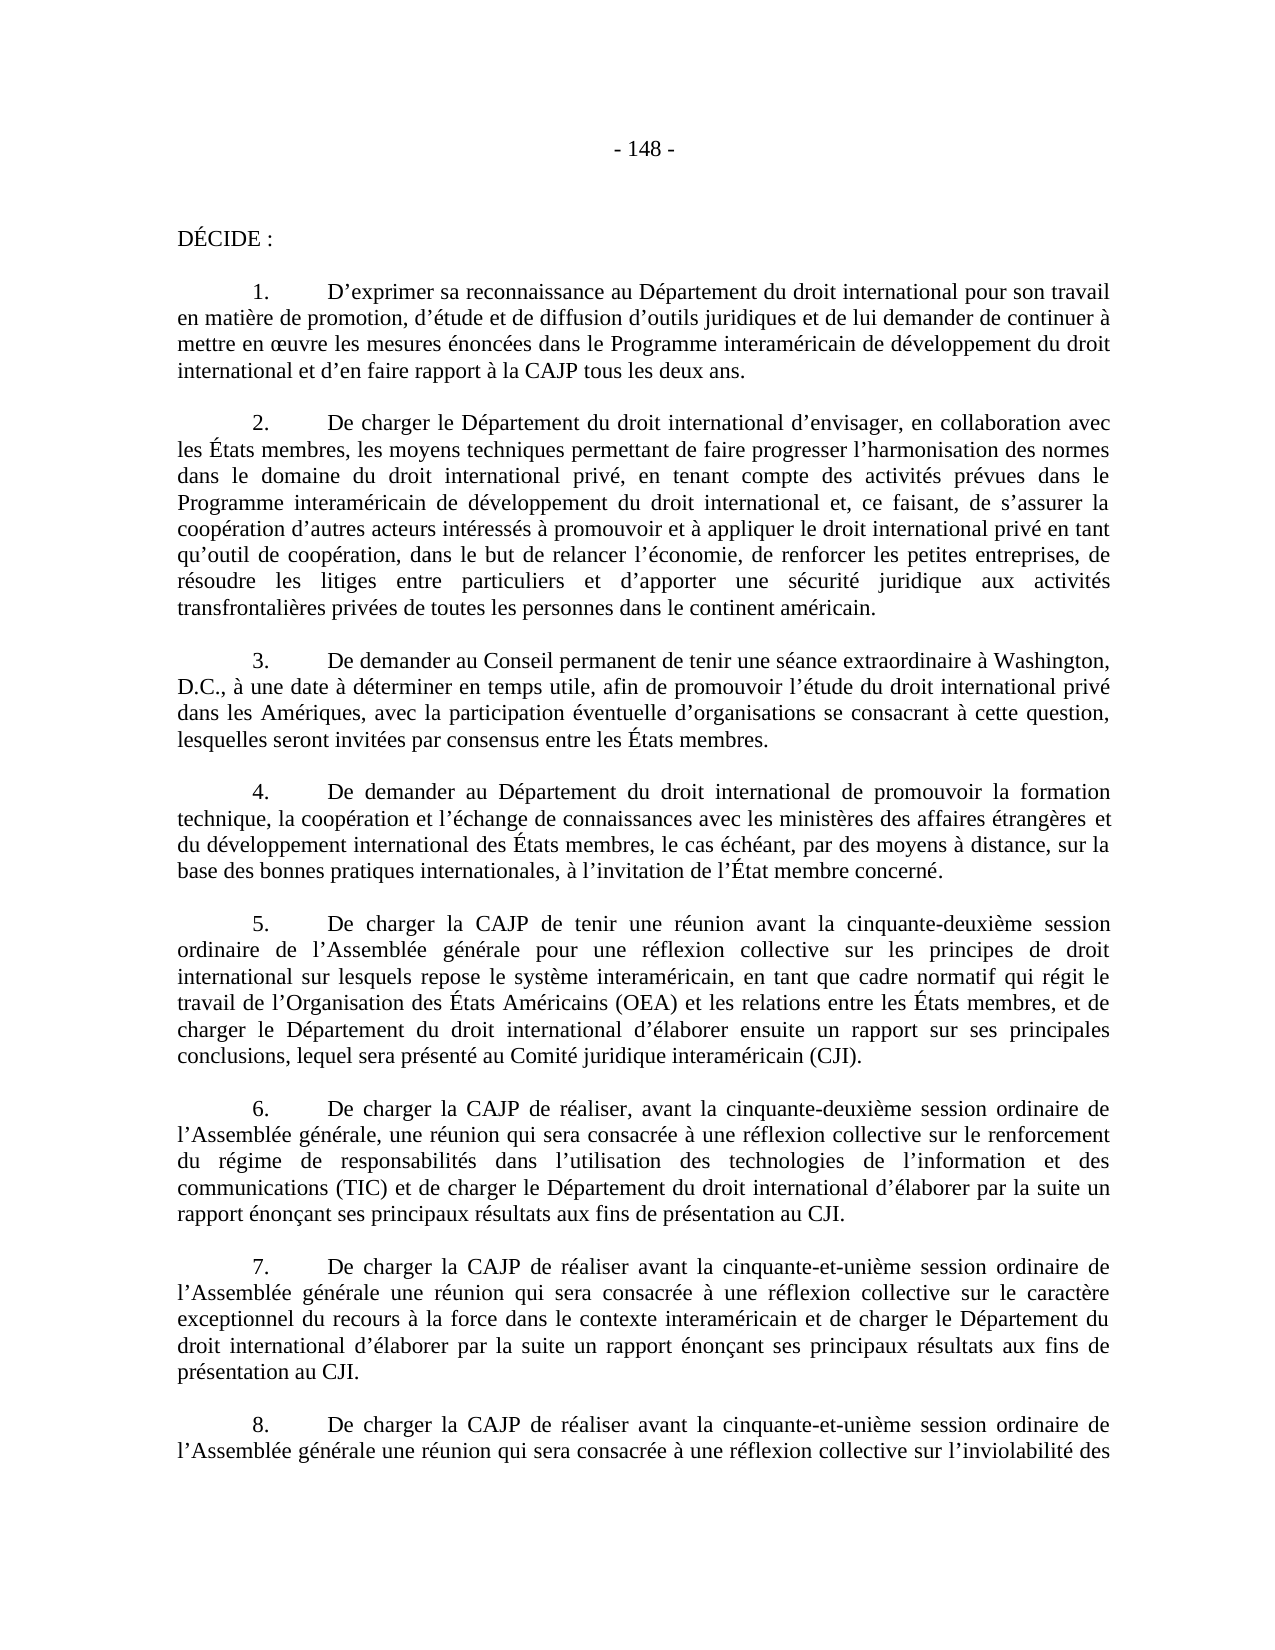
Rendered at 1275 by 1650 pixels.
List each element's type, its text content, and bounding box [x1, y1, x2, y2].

text 1. D’exprimer sa reconnaissance au Département du droit international pour son travail en matière de promotion, d’étude et de diffusion d’outils juridiques et de lui demander de continuer à mettre en œuvre les mesures énoncées dans le Programme interaméricain de développement du droit international et d’en faire rapport à la CAJP tous les deux ans. [177, 278, 1111, 383]
text 2. De charger le Département du droit international d’envisager, en collaboration avec les États membres, les moyens techniques permettant de faire progresser l’harmonisation des normes dans le domaine du droit international privé, en tenant compte des activités prévues dans le Programme interaméricain de développement du droit international et, ce faisant, de s’assurer la coopération d’autres acteurs intéressés à promouvoir et à appliquer le droit international privé en tant qu’outil de coopération, dans le but de relancer l’économie, de renforcer les petites entreprises, de résoudre les litiges entre particuliers et d’apporter une sécurité juridique aux activités transfrontalières privées de toutes les personnes dans le continent américain. [177, 409, 1111, 620]
text 4. De demander au Département du droit international de promouvoir la formation technique, la coopération et l’échange de connaissances avec les ministères des affaires étrangères et du développement international des États membres, le cas échéant, par des moyens à distance, sur la base des bonnes pratiques internationales, à l’invitation de l’État membre concerné. [177, 778, 1111, 884]
text 5. De charger la CAJP de tenir une réunion avant la cinquante-deuxième session ordinaire de l’Assemblée générale pour une réflexion collective sur les principes de droit international sur lesquels repose le système interaméricain, en tant que cadre normatif qui régit le travail de l’Organisation des États Américains (OEA) et les relations entre les États membres, et de charger le Département du droit international d’élaborer ensuite un rapport sur ses principales conclusions, lequel sera présenté au Comité juridique interaméricain (CJI). [177, 910, 1111, 1068]
text 6. De charger la CAJP de réaliser, avant la cinquante-deuxième session ordinaire de l’Assemblée générale, une réunion qui sera consacrée à une réflexion collective sur le renforcement du régime de responsabilités dans l’utilisation des technologies de l’information et des communications (TIC) et de charger le Département du droit international d’élaborer par la suite un rapport énonçant ses principaux résultats aux fins de présentation au CJI. [177, 1095, 1111, 1226]
text DÉCIDE : [177, 225, 1111, 251]
text 3. De demander au Conseil permanent de tenir une séance extraordinaire à Washington, D.C., à une date à déterminer en temps utile, afin de promouvoir l’étude du droit international privé dans les Amériques, avec la participation éventuelle d’organisations se consacrant à cette question, lesquelles seront invitées par consensus entre les États membres. [177, 647, 1111, 752]
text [177, 1411, 1111, 1464]
text 7. De charger la CAJP de réaliser avant la cinquante-et-unième session ordinaire de l’Assemblée générale une réunion qui sera consacrée à une réflexion collective sur le caractère exceptionnel du recours à la force dans le contexte interaméricain et de charger le Département du droit international d’élaborer par la suite un rapport énonçant ses principaux résultats aux fins de présentation au CJI. [177, 1253, 1111, 1384]
